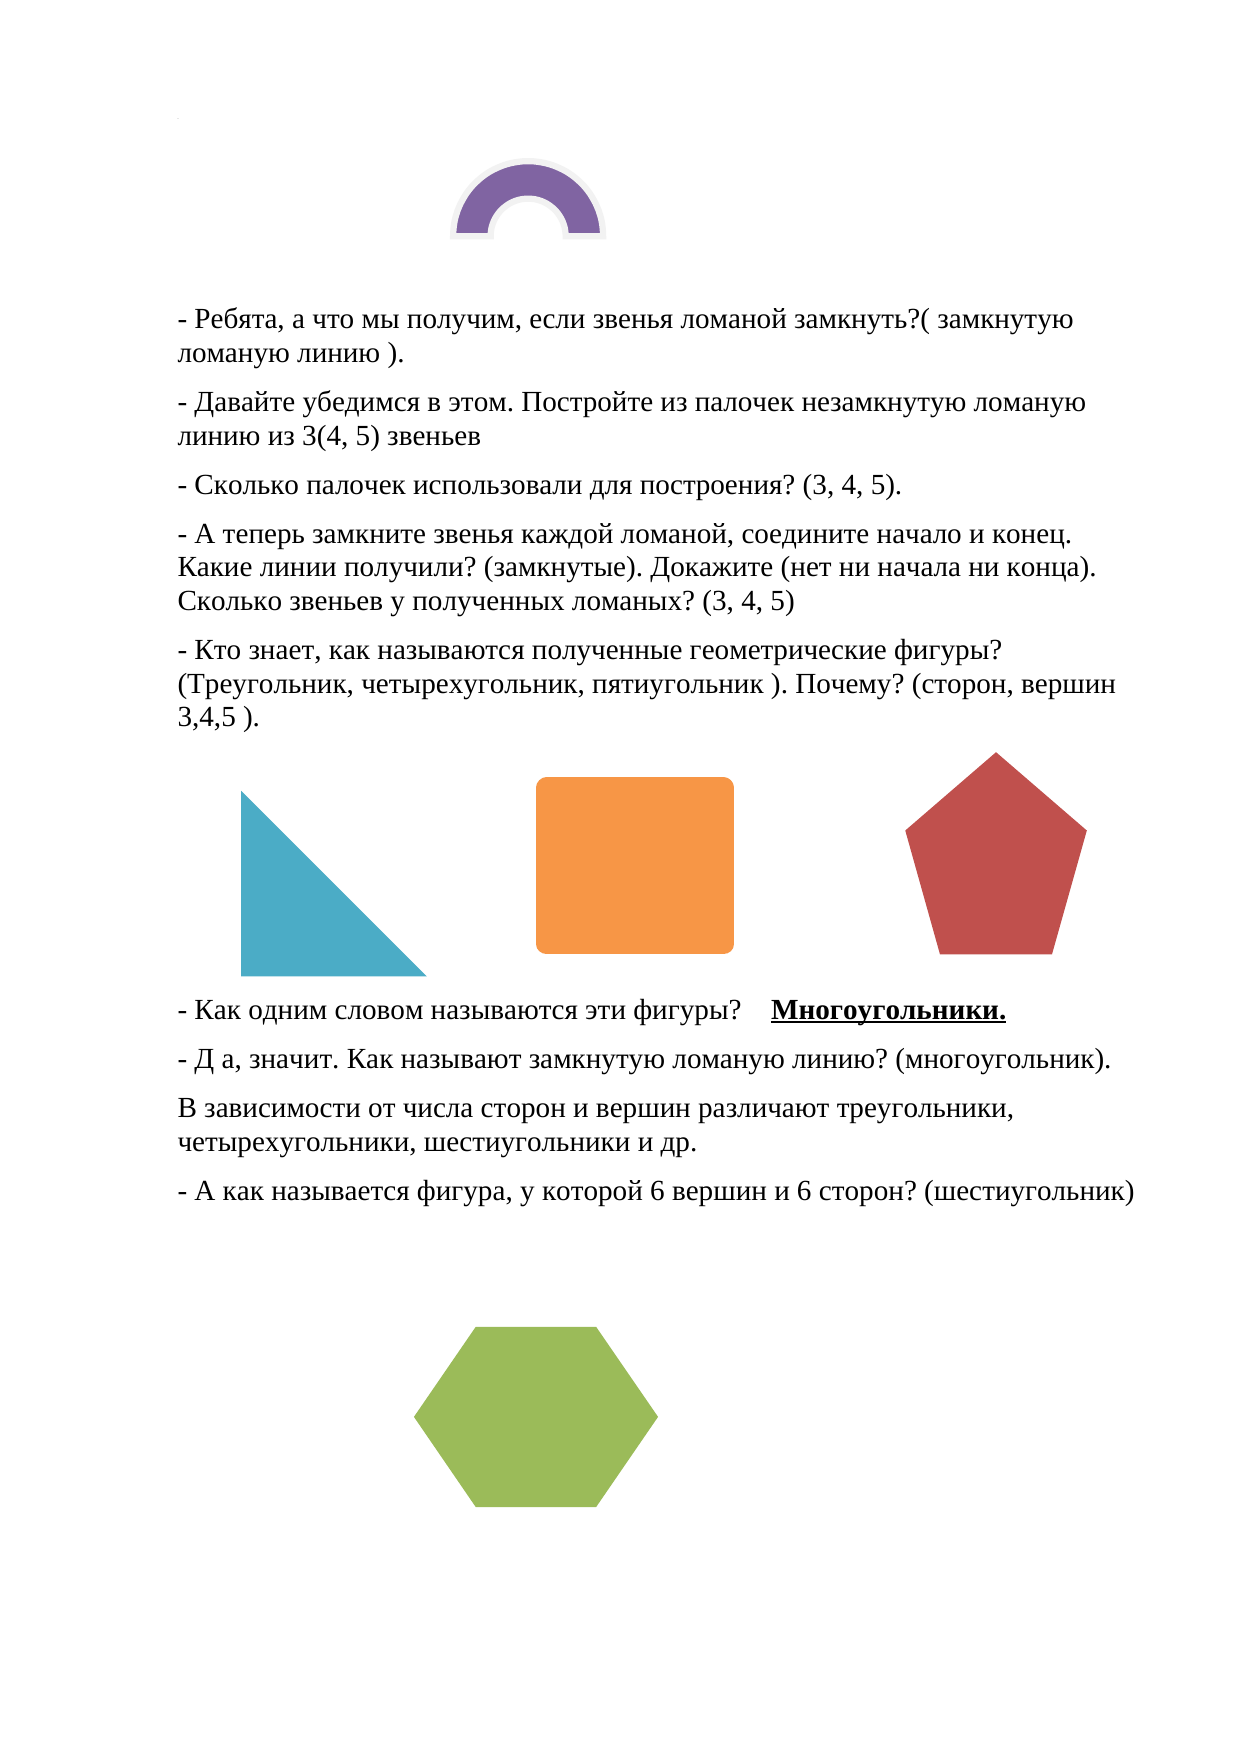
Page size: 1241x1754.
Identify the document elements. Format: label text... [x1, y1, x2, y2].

text - Сколько палочек использовали для построения? (3, 4, 5). [177, 467, 1152, 500]
text - Д а, значит. Как называют замкнутую ломаную линию? (многоугольник). [177, 1041, 1152, 1075]
text - Кто знает, как называются полученные геометрические фигуры? (Треугольник, четырехугольник, пятиугольник ). Почему? (сторон, вершин 3,4,5 ). [177, 632, 1152, 733]
text - А как называется фигура, у которой 6 вершин и 6 сторон? (шестиугольник) [177, 1173, 1152, 1207]
text - Ребята, а что мы получим, если звенья ломаной замкнуть?( замкнутую ломаную линию ). [177, 301, 1152, 368]
text - А теперь замкните звенья каждой ломаной, соедините начало и конец. Какие линии получили? (замкнутые). Докажите (нет ни начала ни конца). Сколько звеньев у полученных ломаных? (3, 4, 5) [177, 516, 1152, 617]
text - Как одним словом называются эти фигуры? Многоугольники. [177, 992, 1152, 1026]
text В зависимости от числа сторон и вершин различают треугольники, четырехугольники, шестиугольники и др. [177, 1090, 1152, 1157]
text - Давайте убедимся в этом. Постройте из палочек незамкнутую ломаную линию из 3(4, 5) звеньев [177, 384, 1152, 451]
